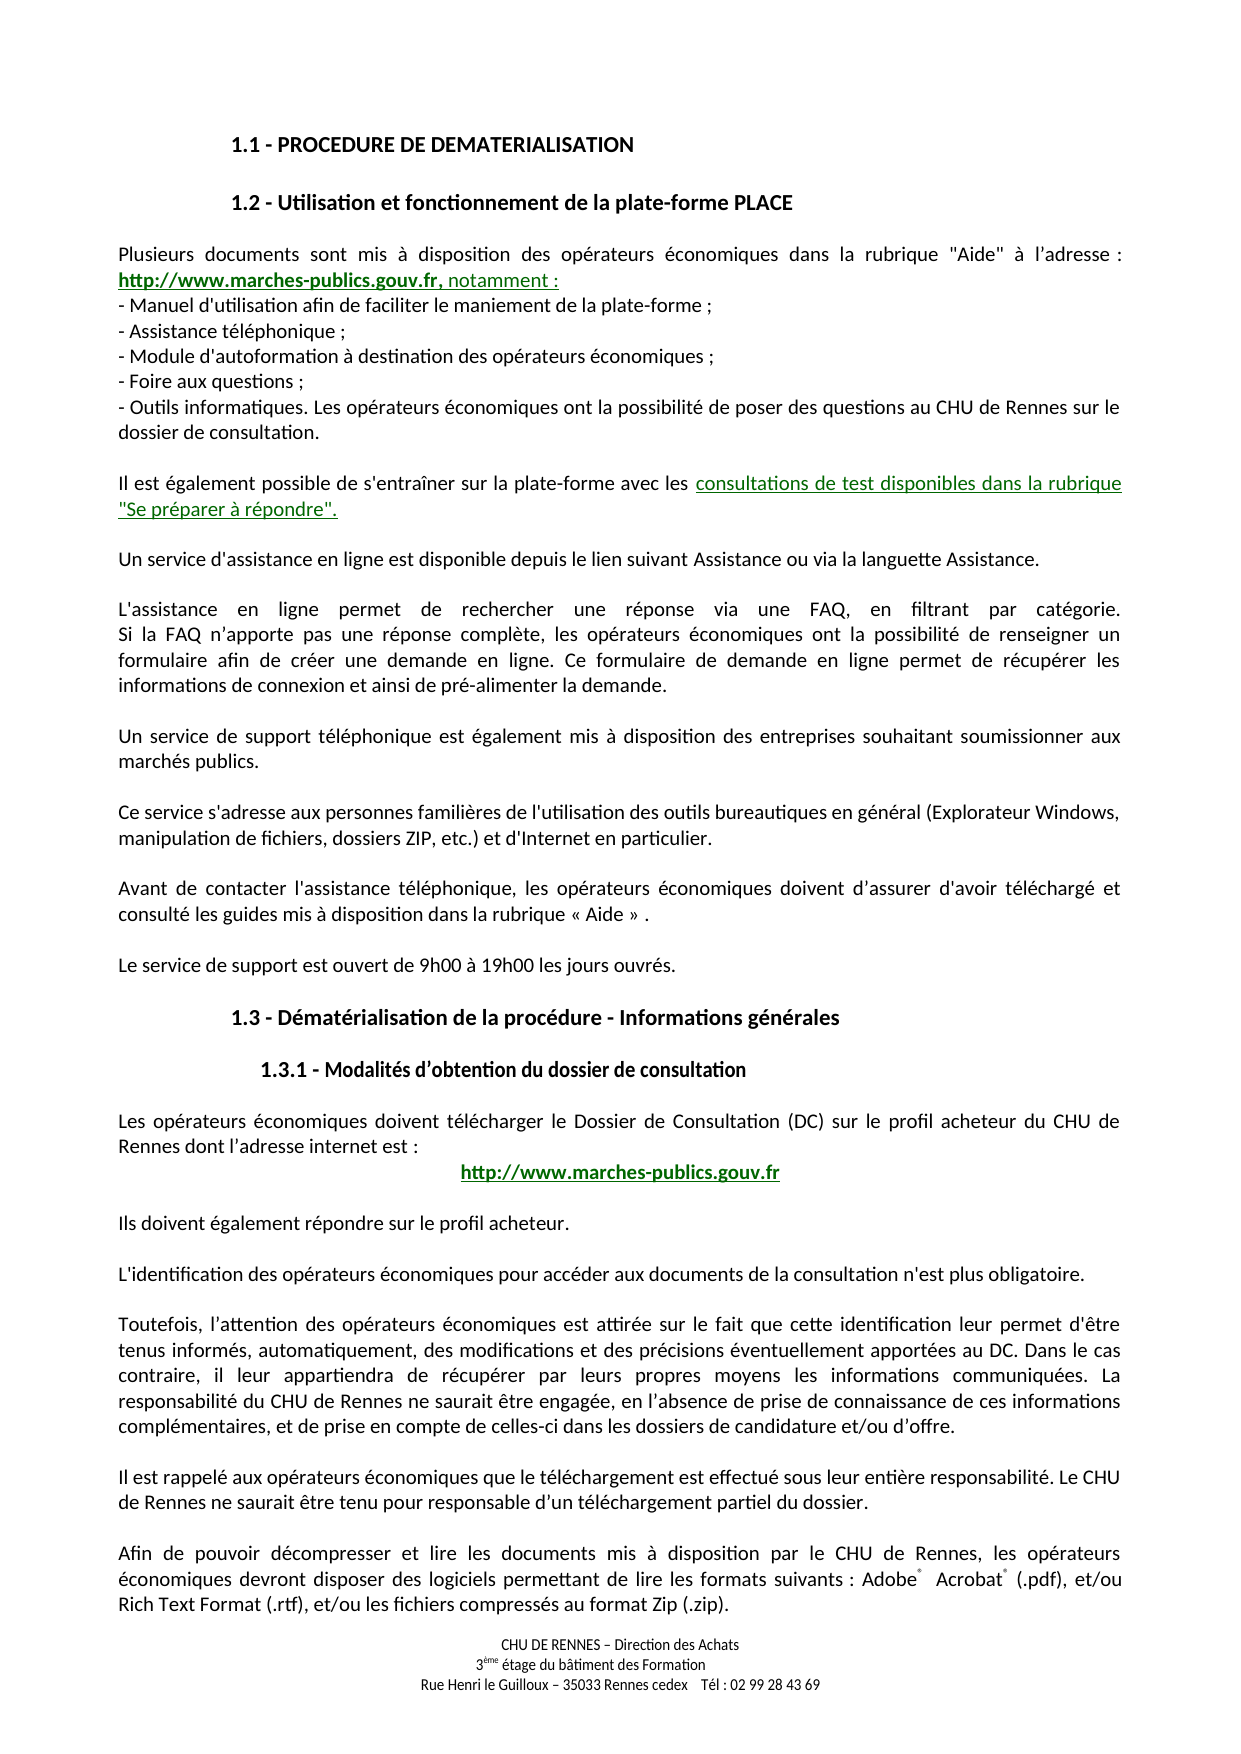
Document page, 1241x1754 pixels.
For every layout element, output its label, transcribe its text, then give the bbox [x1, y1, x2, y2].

text - Manuel d'utilisation afin de faciliter le maniement de la plate-forme ; [118, 292, 1122, 318]
text - Outils informatiques. Les opérateurs économiques ont la possibilité de poser des questions au CHU de Rennes sur le dossier de consultation. [118, 394, 1122, 445]
text Les opérateurs économiques doivent télécharger le Dossier de Consultation (DC) sur le profil acheteur du CHU de Rennes dont l’adresse internet est : [118, 1108, 1122, 1159]
text Avant de contacter l'assistance téléphonique, les opérateurs économiques doivent d’assurer d'avoir téléchargé et consulté les guides mis à disposition dans la rubrique « Aide » . [118, 850, 1122, 926]
text Ils doivent également répondre sur le profil acheteur. [118, 1210, 1122, 1235]
text L'assistance en ligne permet de rechercher une réponse via une FAQ, en filtrant par catégorie. Si la FAQ n’apporte pas une réponse complète, les opérateurs économiques ont la possibilité de renseigner un formulaire afin de créer une demande en ligne. Ce formulaire de demande en ligne permet de récupérer les informations de connexion et ainsi de pré-alimenter la demande. [118, 596, 1122, 698]
text Toutefois, l’attention des opérateurs économiques est attirée sur le fait que cette identification leur permet d'être tenus informés, automatiquement, des modifications et des précisions éventuellement apportées au DC. Dans le cas contraire, il leur appartiendra de récupérer par leurs propres moyens les informations communiquées. La responsabilité du CHU de Rennes ne saurait être engagée, en l’absence de prise de connaissance de ces informations complémentaires, et de prise en compte de celles-ci dans les dossiers de candidature et/ou d’offre. [118, 1312, 1122, 1439]
subtitle PROCEDURE DE DEMATERIALISATION [231, 130, 1122, 158]
text Un service d'assistance en ligne est disponible depuis le lien suivant Assistance ou via la languette Assistance. [118, 521, 1122, 596]
subtitle Dématérialisation de la procédure - Informations générales [231, 1003, 1122, 1031]
text - Module d'autoformation à destination des opérateurs économiques ; [118, 343, 1122, 369]
text - Foire aux questions ; [118, 369, 1122, 394]
subtitle Modalités d’obtention du dossier de consultation [324, 1055, 1122, 1083]
text Il est également possible de s'entraîner sur la plate-forme avec les consultations de test disponibles dans la rubrique "Se préparer à répondre". [118, 470, 1122, 521]
text L'identification des opérateurs économiques pour accéder aux documents de la consultation n'est plus obligatoire. [118, 1261, 1122, 1286]
text http://www.marches-publics.gouv.fr [118, 1159, 1122, 1184]
text Le service de support est ouvert de 9h00 à 19h00 les jours ouvrés. [118, 926, 1122, 977]
subtitle Utilisation et fonctionnement de la plate-forme PLACE [231, 188, 1122, 216]
text Plusieurs documents sont mis à disposition des opérateurs économiques dans la rubrique "Aide" à l’adresse : http://www.marches-publics.gouv.fr, notamment : [118, 242, 1122, 292]
text Ce service s'adresse aux personnes familières de l'utilisation des outils bureautiques en général (Explorateur Windows, manipulation de fichiers, dossiers ZIP, etc.) et d'Internet en particulier. [118, 799, 1122, 850]
text Un service de support téléphonique est également mis à disposition des entreprises souhaitant soumissionner aux marchés publics. [118, 723, 1122, 774]
text Afin de pouvoir décompresser et lire les documents mis à disposition par le CHU de Rennes, les opérateurs économiques devront disposer des logiciels permettant de lire les formats suivants : Adobe® Acrobat® (.pdf), et/ou Rich Text Format (.rtf), et/ou les fichiers compressés au format Zip (.zip). [118, 1540, 1122, 1617]
text - Assistance téléphonique ; [118, 318, 1122, 343]
text Il est rappelé aux opérateurs économiques que le téléchargement est effectué sous leur entière responsabilité. Le CHU de Rennes ne saurait être tenu pour responsable d’un téléchargement partiel du dossier. [118, 1464, 1122, 1515]
